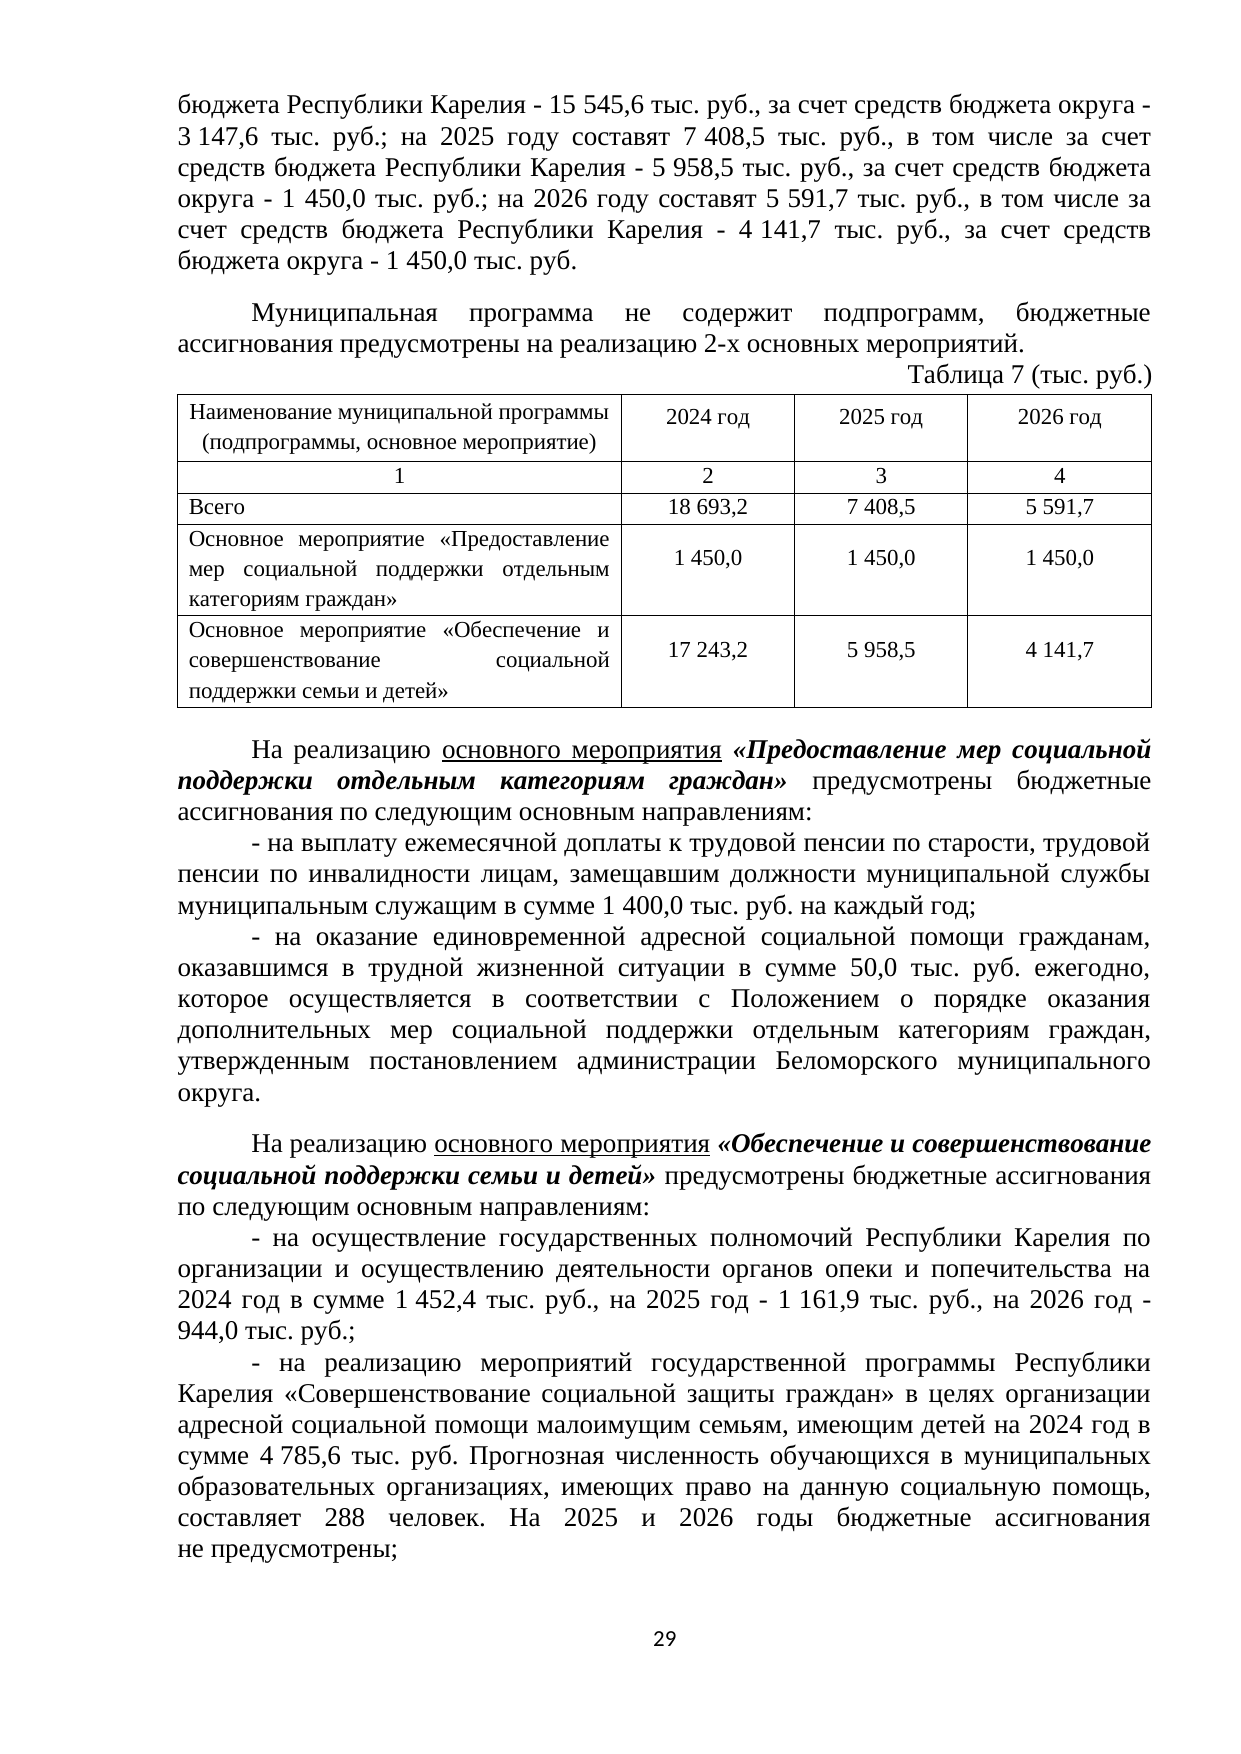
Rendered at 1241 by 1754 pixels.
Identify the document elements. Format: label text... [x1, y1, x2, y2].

text - на реализацию мероприятий государственной программы Республики Карелия «Совершенствование социальной защиты граждан» в целях организации адресной социальной помощи малоимущим семьям, имеющим детей на 2024 год в сумме 4 785,6 тыс. руб. Прогнозная численность обучающихся в муниципальных образовательных организациях, имеющих право на данную социальную помощь, составляет 288 человек. На 2025 и 2026 годы бюджетные ассигнования не предусмотрены; [177, 1346, 1152, 1564]
table_cell 18 693,2 [622, 494, 794, 524]
table_cell 2 [622, 462, 794, 492]
table_cell 1 450,0 [968, 525, 1151, 615]
table_cell 5 958,5 [795, 616, 967, 707]
table_header Наименование муниципальной программы (подпрограммы, основное мероприятие) [178, 395, 621, 461]
table_cell Всего [178, 494, 621, 524]
table_header 2024 год [622, 395, 794, 461]
text На реализацию основного мероприятия «Обеспечение и совершенствование социальной поддержки семьи и детей» предусмотрены бюджетные ассигнования по следующим основным направлениям: [177, 1128, 1152, 1221]
table_cell 4 [968, 462, 1151, 492]
text - на выплату ежемесячной доплаты к трудовой пенсии по старости, трудовой пенсии по инвалидности лицам, замещавшим должности муниципальной службы муниципальным служащим в сумме 1 400,0 тыс. руб. на каждый год; [177, 826, 1152, 920]
table_cell Основное мероприятие «Предоставление мер социальной поддержки отдельным категориям граждан» [178, 525, 621, 615]
table_cell 1 [178, 462, 621, 492]
table_cell 4 141,7 [968, 616, 1151, 707]
table_cell Основное мероприятие «Обеспечение и совершенствование социальной поддержки семьи и детей» [178, 616, 621, 707]
table_cell 5 591,7 [968, 494, 1151, 524]
table_cell 17 243,2 [622, 616, 794, 707]
text Таблица 7 (тыс. руб.) [177, 359, 1152, 390]
text - на оказание единовременной адресной социальной помощи гражданам, оказавшимся в трудной жизненной ситуации в сумме 50,0 тыс. руб. ежегодно, которое осуществляется в соответствии с Положением о порядке оказания дополнительных мер социальной поддержки отдельным категориям граждан, утвержденным постановлением администрации Беломорского муниципального округа. [177, 920, 1152, 1107]
text Муниципальная программа не содержит подпрограмм, бюджетные ассигнования предусмотрены на реализацию 2-х основных мероприятий. [177, 296, 1152, 359]
text На реализацию основного мероприятия «Предоставление мер социальной поддержки отдельным категориям граждан» предусмотрены бюджетные ассигнования по следующим основным направлениям: [177, 733, 1152, 826]
text - на осуществление государственных полномочий Республики Карелия по организации и осуществлению деятельности органов опеки и попечительства на 2024 год в сумме 1 452,4 тыс. руб., на 2025 год - 1 161,9 тыс. руб., на 2026 год - 944,0 тыс. руб.; [177, 1221, 1152, 1346]
table_cell 3 [795, 462, 967, 492]
table_header 2026 год [968, 395, 1151, 461]
table_cell 1 450,0 [622, 525, 794, 615]
table_header 2025 год [795, 395, 967, 461]
table_cell 1 450,0 [795, 525, 967, 615]
table_cell 7 408,5 [795, 494, 967, 524]
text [177, 89, 1152, 276]
